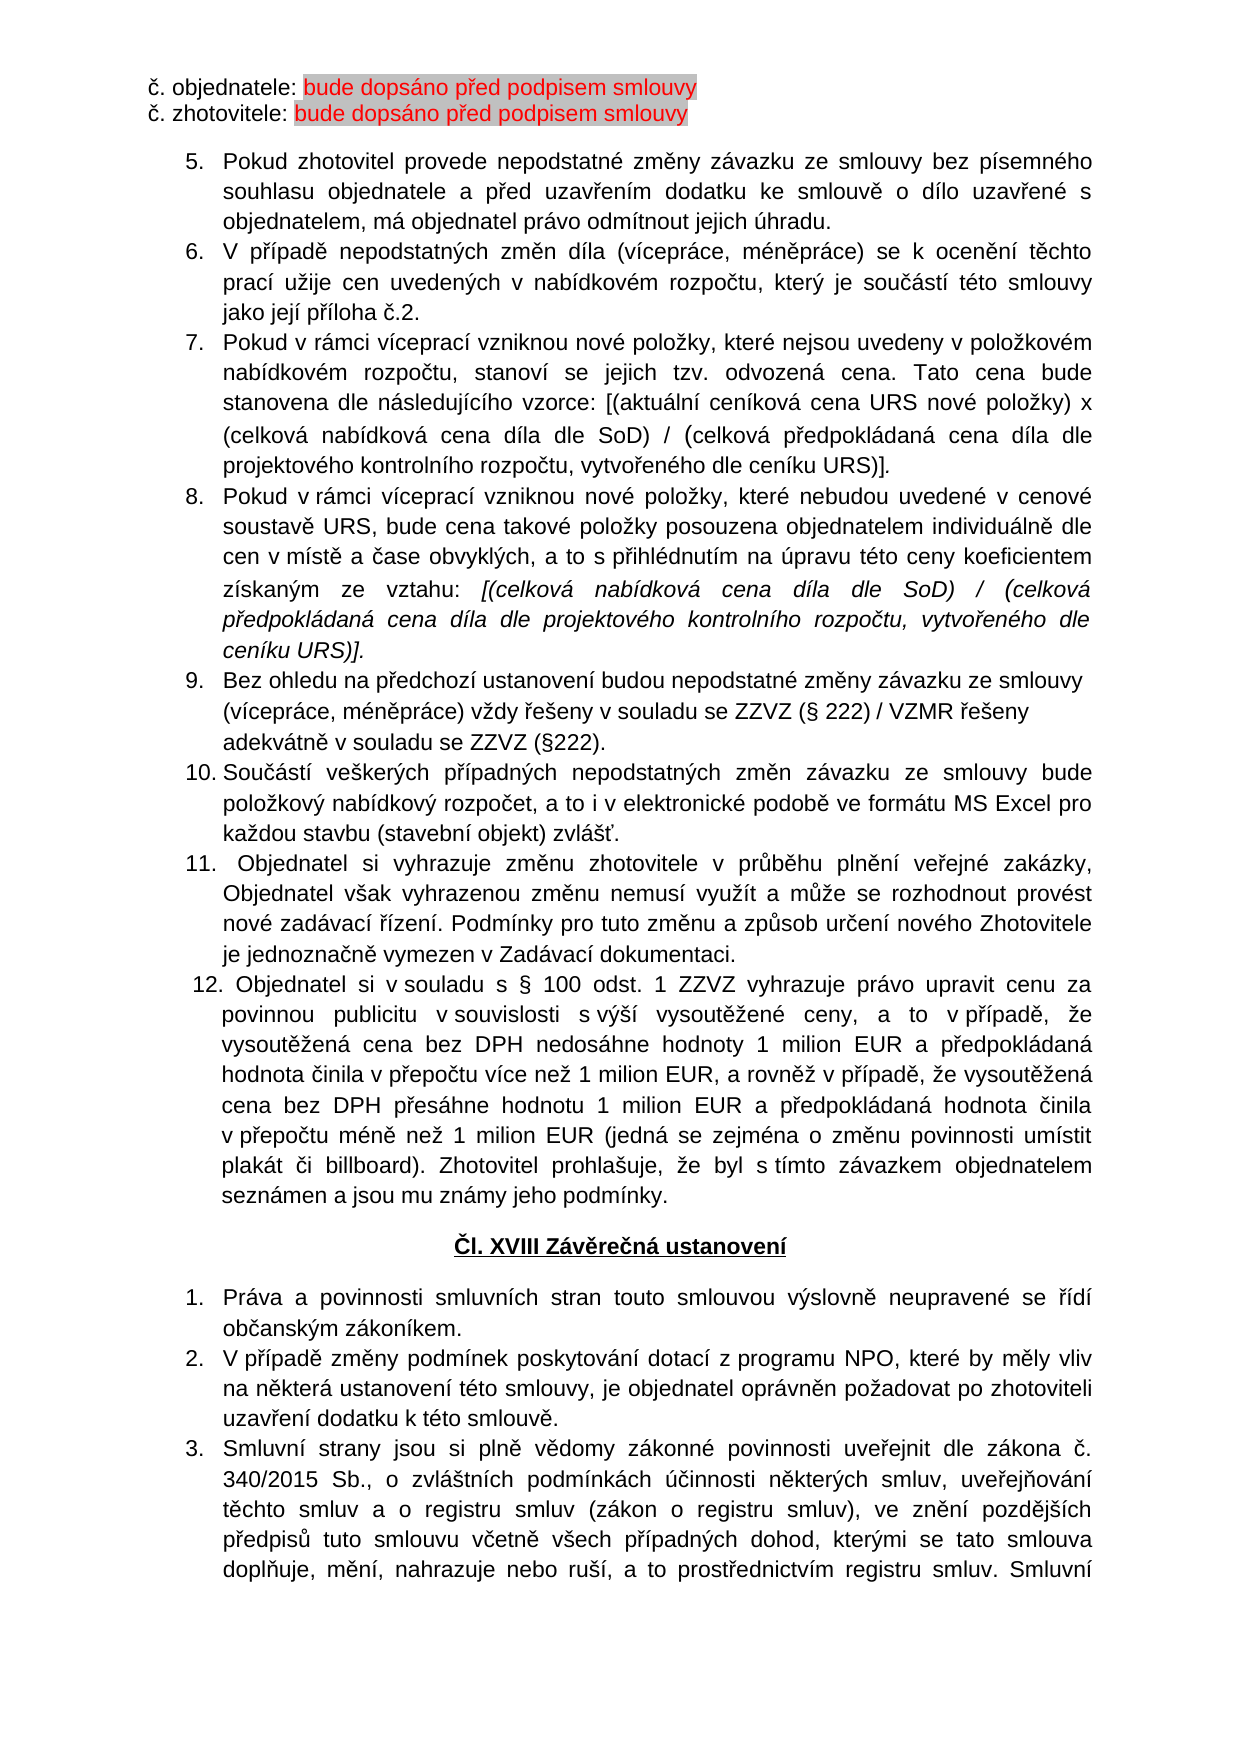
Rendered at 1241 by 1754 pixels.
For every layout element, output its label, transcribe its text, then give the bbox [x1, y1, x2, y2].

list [185, 1435, 1093, 1583]
list Práva a povinnosti smluvních stran touto smlouvou výslovně neupravené se řídí občanským zákoníkem. [185, 1284, 1093, 1341]
list 12. Objednatel si v souladu s § 100 odst. 1 ZZVZ vyhrazuje právo upravit cenu za povinnou publicitu v souvislosti s výší vysoutěžené ceny, a to v případě, že vysoutěžená cena bez DPH nedosáhne hodnoty 1 milion EUR a předpokládaná hodnota činila v přepočtu více než 1 milion EUR, a rovněž v případě, že vysoutěžená cena bez DPH přesáhne hodnotu 1 milion EUR a předpokládaná hodnota činila v přepočtu méně než 1 milion EUR (jedná se zejména o změnu povinnosti umístit plakát či billboard). Zhotovitel prohlašuje, že byl s tímto závazkem objednatelem seznámen a jsou mu známy jeho podmínky. [192, 971, 1093, 1209]
list V případě změny podmínek poskytování dotací z programu NPO, které by měly vliv na některá ustanovení této smlouvy, je objednatel oprávněn požadovat po zhotoviteli uzavření dodatku k této smlouvě. [185, 1345, 1093, 1432]
list Pokud zhotovitel provede nepodstatné změny závazku ze smlouvy bez písemného souhlasu objednatele a před uzavřením dodatku ke smlouvě o dílo uzavřené s objednatelem, má objednatel právo odmítnout jejich úhradu. [185, 148, 1093, 234]
list Pokud v rámci víceprací vzniknou nové položky, které nejsou uvedeny v položkovém nabídkovém rozpočtu, stanoví se jejich tzv. odvozená cena. Tato cena bude stanovena dle následujícího vzorce: [(aktuální ceníková cena URS nové položky) x (celková nabídková cena díla dle SoD) / (celková předpokládaná cena díla dle projektového kontrolního rozpočtu, vytvořeného dle ceníku URS)]. [185, 329, 1093, 479]
list Objednatel si vyhrazuje změnu zhotovitele v průběhu plnění veřejné zakázky, Objednatel však vyhrazenou změnu nemusí využít a může se rozhodnout provést nové zadávací řízení. Podmínky pro tuto změnu a způsob určení nového Zhotovitele je jednoznačně vymezen v Zadávací dokumentaci. [185, 850, 1093, 967]
text Čl. XVIII Závěrečná ustanovení [148, 1233, 1093, 1260]
list Součástí veškerých případných nepodstatných změn závazku ze smlouvy bude položkový nabídkový rozpočet, a to i v elektronické podobě ve formátu MS Excel pro každou stavbu (stavební objekt) zvlášť. [185, 759, 1093, 846]
list Pokud v rámci víceprací vzniknou nové položky, které nebudou uvedené v cenové soustavě URS, bude cena takové položky posouzena objednatelem individuálně dle cen v místě a čase obvyklých, a to s přihlédnutím na úpravu této ceny koeficientem získaným ze vztahu: [(celková nabídková cena díla dle SoD) / (celková předpokládaná cena díla dle projektového kontrolního rozpočtu, vytvořeného dle ceníku URS)]. [185, 483, 1093, 663]
list Bez ohledu na předchozí ustanovení budou nepodstatné změny závazku ze smlouvy (vícepráce, méněpráce) vždy řešeny v souladu se ZZVZ (§ 222) / VZMR řešeny adekvátně v souladu se ZZVZ (§222). [185, 667, 1093, 756]
list V případě nepodstatných změn díla (vícepráce, méněpráce) se k ocenění těchto prací užije cen uvedených v nabídkovém rozpočtu, který je součástí této smlouvy jako její příloha č.2. [185, 238, 1093, 325]
